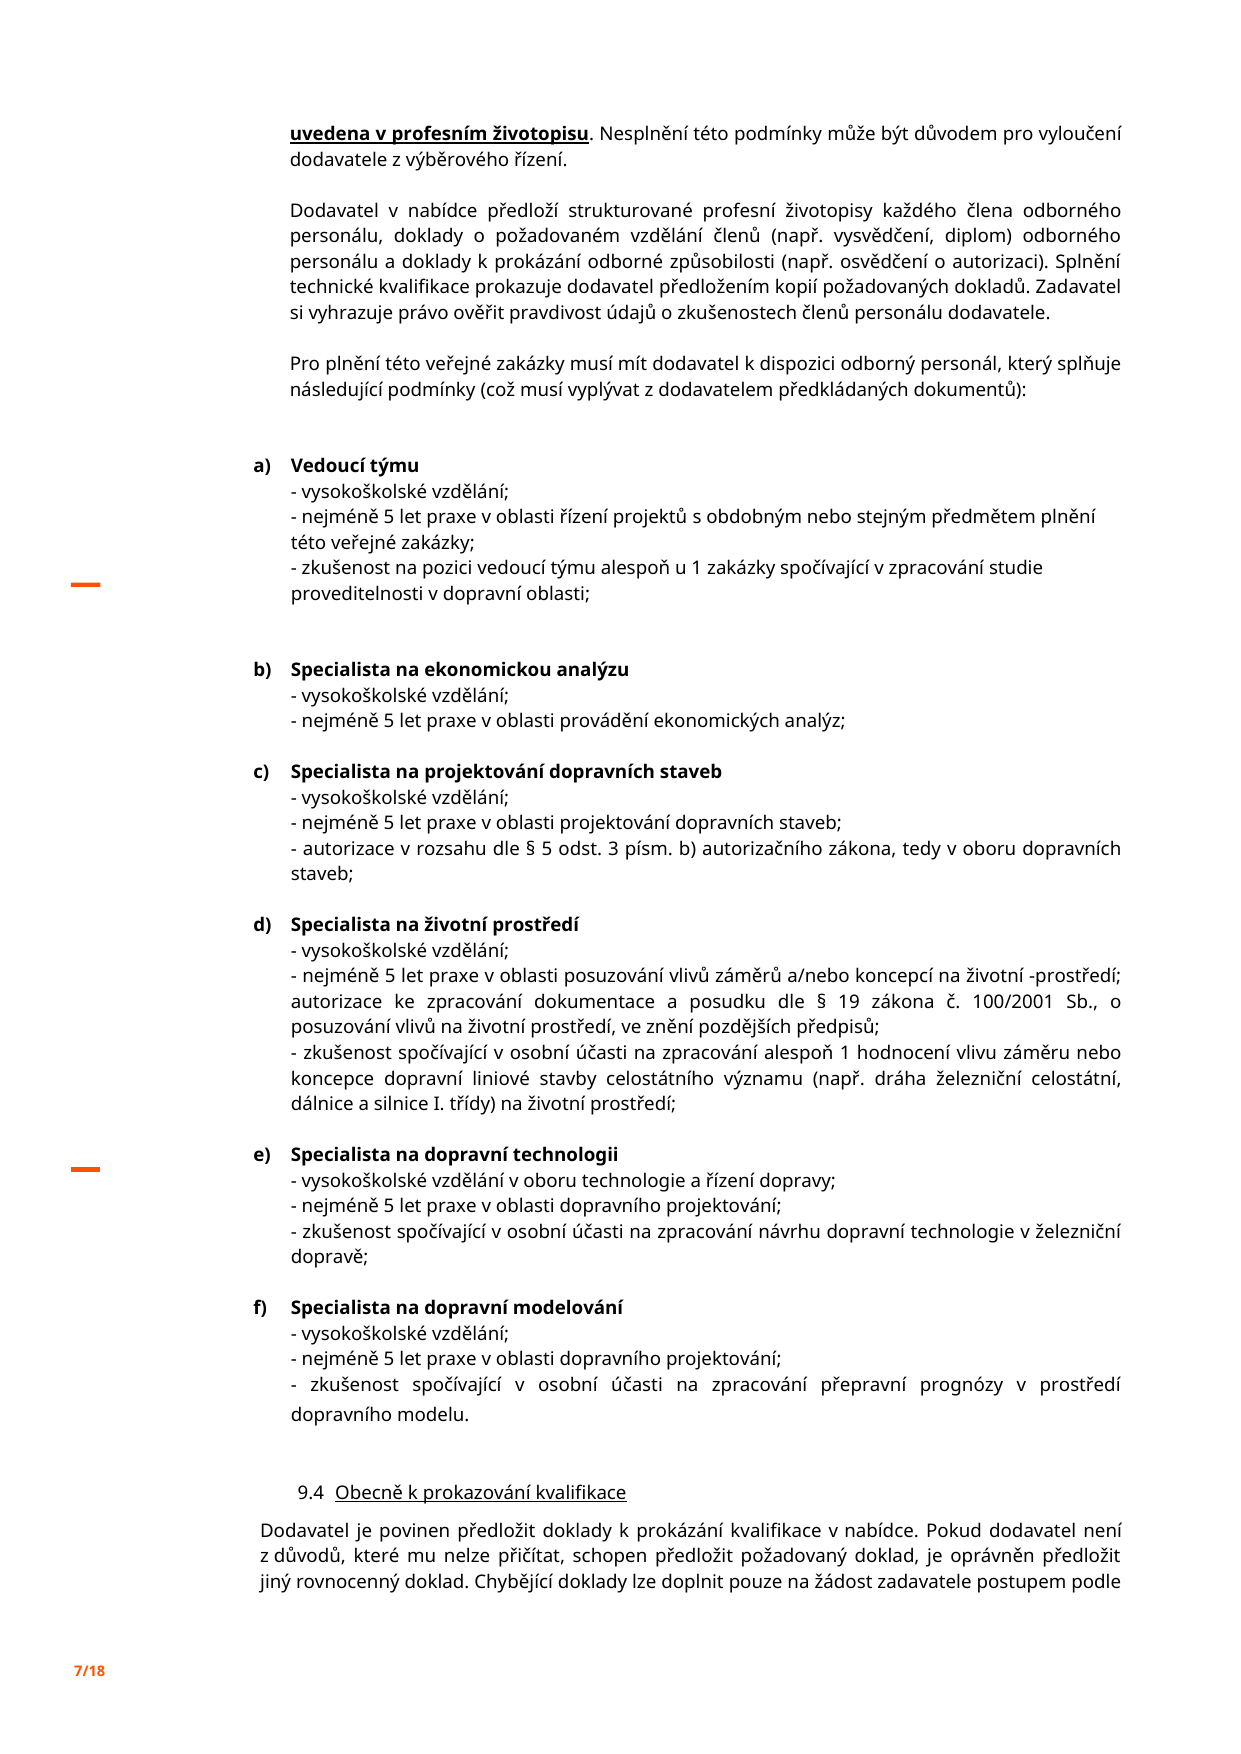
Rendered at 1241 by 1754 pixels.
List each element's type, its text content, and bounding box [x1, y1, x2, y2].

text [289, 121, 1122, 172]
list - zkušenost spočívající v osobní účasti na zpracování návrhu dopravní technologie v železniční dopravě; [291, 1218, 1122, 1269]
text - vysokoškolské vzdělání; [291, 682, 1122, 708]
list - nejméně 5 let praxe v oblasti projektování dopravních staveb; [291, 810, 1122, 835]
list Vedoucí týmu [253, 452, 1122, 478]
list - autorizace v rozsahu dle § 5 odst. 3 písm. b) autorizačního zákona, tedy v oboru dopravních staveb; [291, 835, 1122, 886]
text Dodavatel v nabídce předloží strukturované profesní životopisy každého člena odborného personálu, doklady o požadovaném vzdělání členů (např. vysvědčení, diplom) odborného personálu a doklady k prokázání odborné způsobilosti (např. osvědčení o autorizaci). Splnění technické kvalifikace prokazuje dodavatel předložením kopií požadovaných dokladů. Zadavatel si vyhrazuje právo ověřit pravdivost údajů o zkušenostech členů personálu dodavatele. [289, 197, 1122, 325]
list - nejméně 5 let praxe v oblasti posuzování vlivů záměrů a/nebo koncepcí na životní -prostředí; autorizace ke zpracování dokumentace a posudku dle § 19 zákona č. 100/2001 Sb., o posuzování vlivů na životní prostředí, ve znění pozdějších předpisů; [291, 963, 1122, 1039]
list Specialista na projektování dopravních staveb [253, 759, 1122, 784]
text Pro plnění této veřejné zakázky musí mít dodavatel k dispozici odborný personál, který splňuje následující podmínky (což musí vyplývat z dodavatelem předkládaných dokumentů): [289, 350, 1122, 401]
list Specialista na dopravní technologii [253, 1141, 1122, 1167]
list - zkušenost spočívající v osobní účasti na zpracování alespoň 1 hodnocení vlivu záměru nebo koncepce dopravní liniové stavby celostátního významu (např. dráha železniční celostátní, dálnice a silnice I. třídy) na životní prostředí; [291, 1039, 1122, 1116]
text - vysokoškolské vzdělání; [291, 478, 1122, 503]
list - zkušenost spočívající v osobní účasti na zpracování přepravní prognózy v prostředí dopravního modelu. [291, 1371, 1122, 1428]
list - nejméně 5 let praxe v oblasti dopravního projektování; [291, 1192, 1122, 1218]
list Specialista na životní prostředí [253, 912, 1122, 937]
text - nejméně 5 let praxe v oblasti provádění ekonomických analýz; [291, 708, 1122, 733]
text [260, 1517, 1122, 1593]
text - zkušenost na pozici vedoucí týmu alespoň u 1 zakázky spočívající v zpracování studie proveditelnosti v dopravní oblasti; [291, 554, 1122, 606]
list - nejméně 5 let praxe v oblasti dopravního projektování; [291, 1346, 1122, 1371]
list - vysokoškolské vzdělání v oboru technologie a řízení dopravy; [291, 1167, 1122, 1192]
list - vysokoškolské vzdělání; [291, 784, 1122, 810]
list - vysokoškolské vzdělání; [291, 1320, 1122, 1346]
list Specialista na dopravní modelování [253, 1294, 1122, 1320]
list Obecně k prokazování kvalifikace [297, 1479, 1122, 1504]
text - nejméně 5 let praxe v oblasti řízení projektů s obdobným nebo stejným předmětem plnění této veřejné zakázky; [291, 503, 1122, 554]
list Specialista na ekonomickou analýzu [253, 657, 1122, 682]
list - vysokoškolské vzdělání; [291, 937, 1122, 963]
